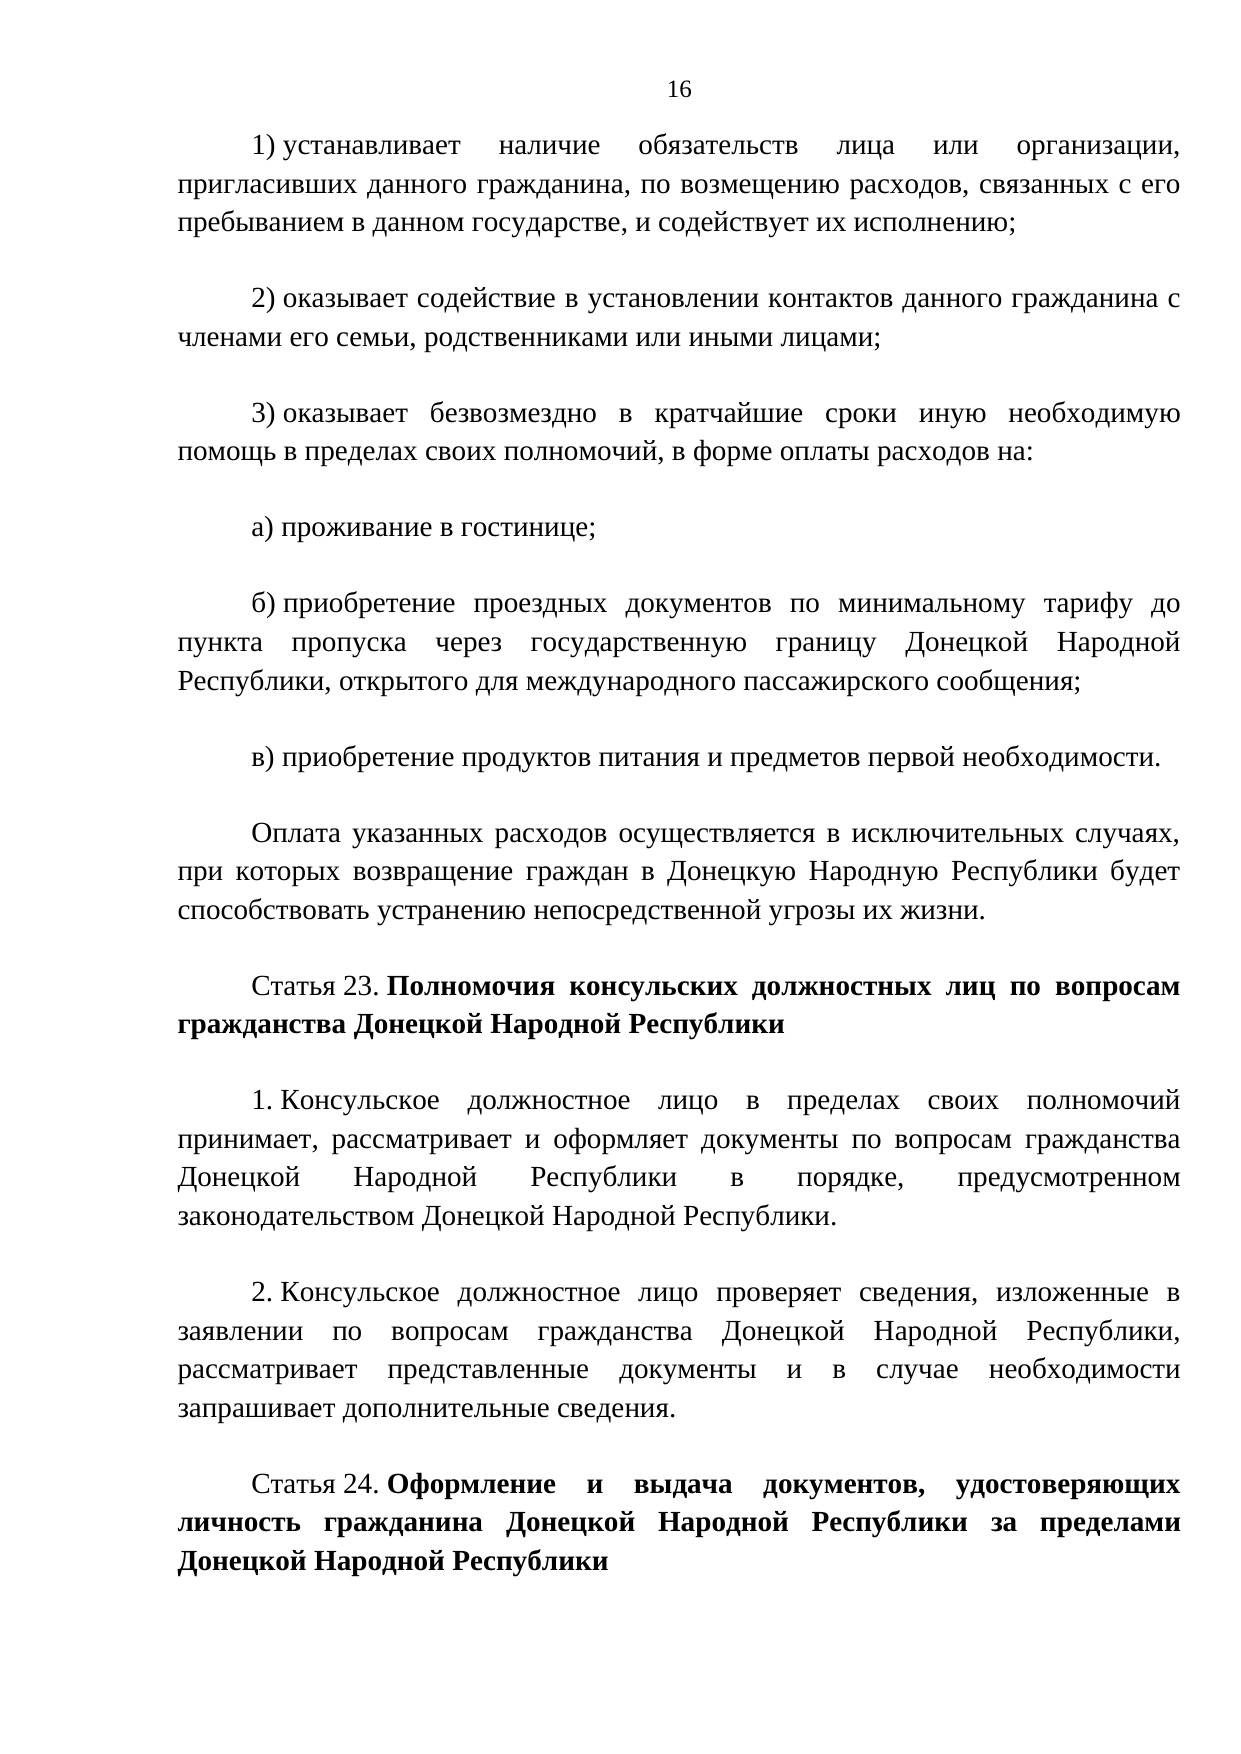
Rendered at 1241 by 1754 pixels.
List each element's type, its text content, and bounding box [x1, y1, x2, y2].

text а) проживание в гостинице; [177, 509, 1181, 543]
text Оплата указанных расходов осуществляется в исключительных случаях, при которых возвращение граждан в Донецкую Народную Республики будет способствовать устранению непосредственной угрозы их жизни. [177, 815, 1181, 925]
text 1. Консульское должностное лицо в пределах своих полномочий принимает, рассматривает и оформляет документы по вопросам гражданства Донецкой Народной Республики в порядке, предусмотренном законодательством Донецкой Народной Республики. [177, 1082, 1181, 1232]
text Статья 24. Оформление и выдача документов, удостоверяющих личность гражданина Донецкой Народной Республики за пределами Донецкой Народной Республики [177, 1466, 1181, 1576]
text 2. Консульское должностное лицо проверяет сведения, изложенные в заявлении по вопросам гражданства Донецкой Народной Республики, рассматривает представленные документы и в случае необходимости запрашивает дополнительные сведения. [177, 1274, 1181, 1423]
text 3) оказывает безвозмездно в кратчайшие сроки иную необходимую помощь в пределах своих полномочий, в форме оплаты расходов на: [177, 395, 1181, 467]
text в) приобретение продуктов питания и предметов первой необходимости. [177, 739, 1181, 772]
text Статья 23. Полномочия консульских должностных лиц по вопросам гражданства Донецкой Народной Республики [177, 968, 1181, 1040]
text 1) устанавливает наличие обязательств лица или организации, пригласивших данного гражданина, по возмещению расходов, связанных с его пребыванием в данном государстве, и содействует их исполнению; [177, 127, 1181, 238]
text б) приобретение проездных документов по минимальному тарифу до пункта пропуска через государственную границу Донецкой Народной Республики, открытого для международного пассажирского сообщения; [177, 586, 1181, 696]
text 2) оказывает содействие в установлении контактов данного гражданина с членами его семьи, родственниками или иными лицами; [177, 280, 1181, 352]
